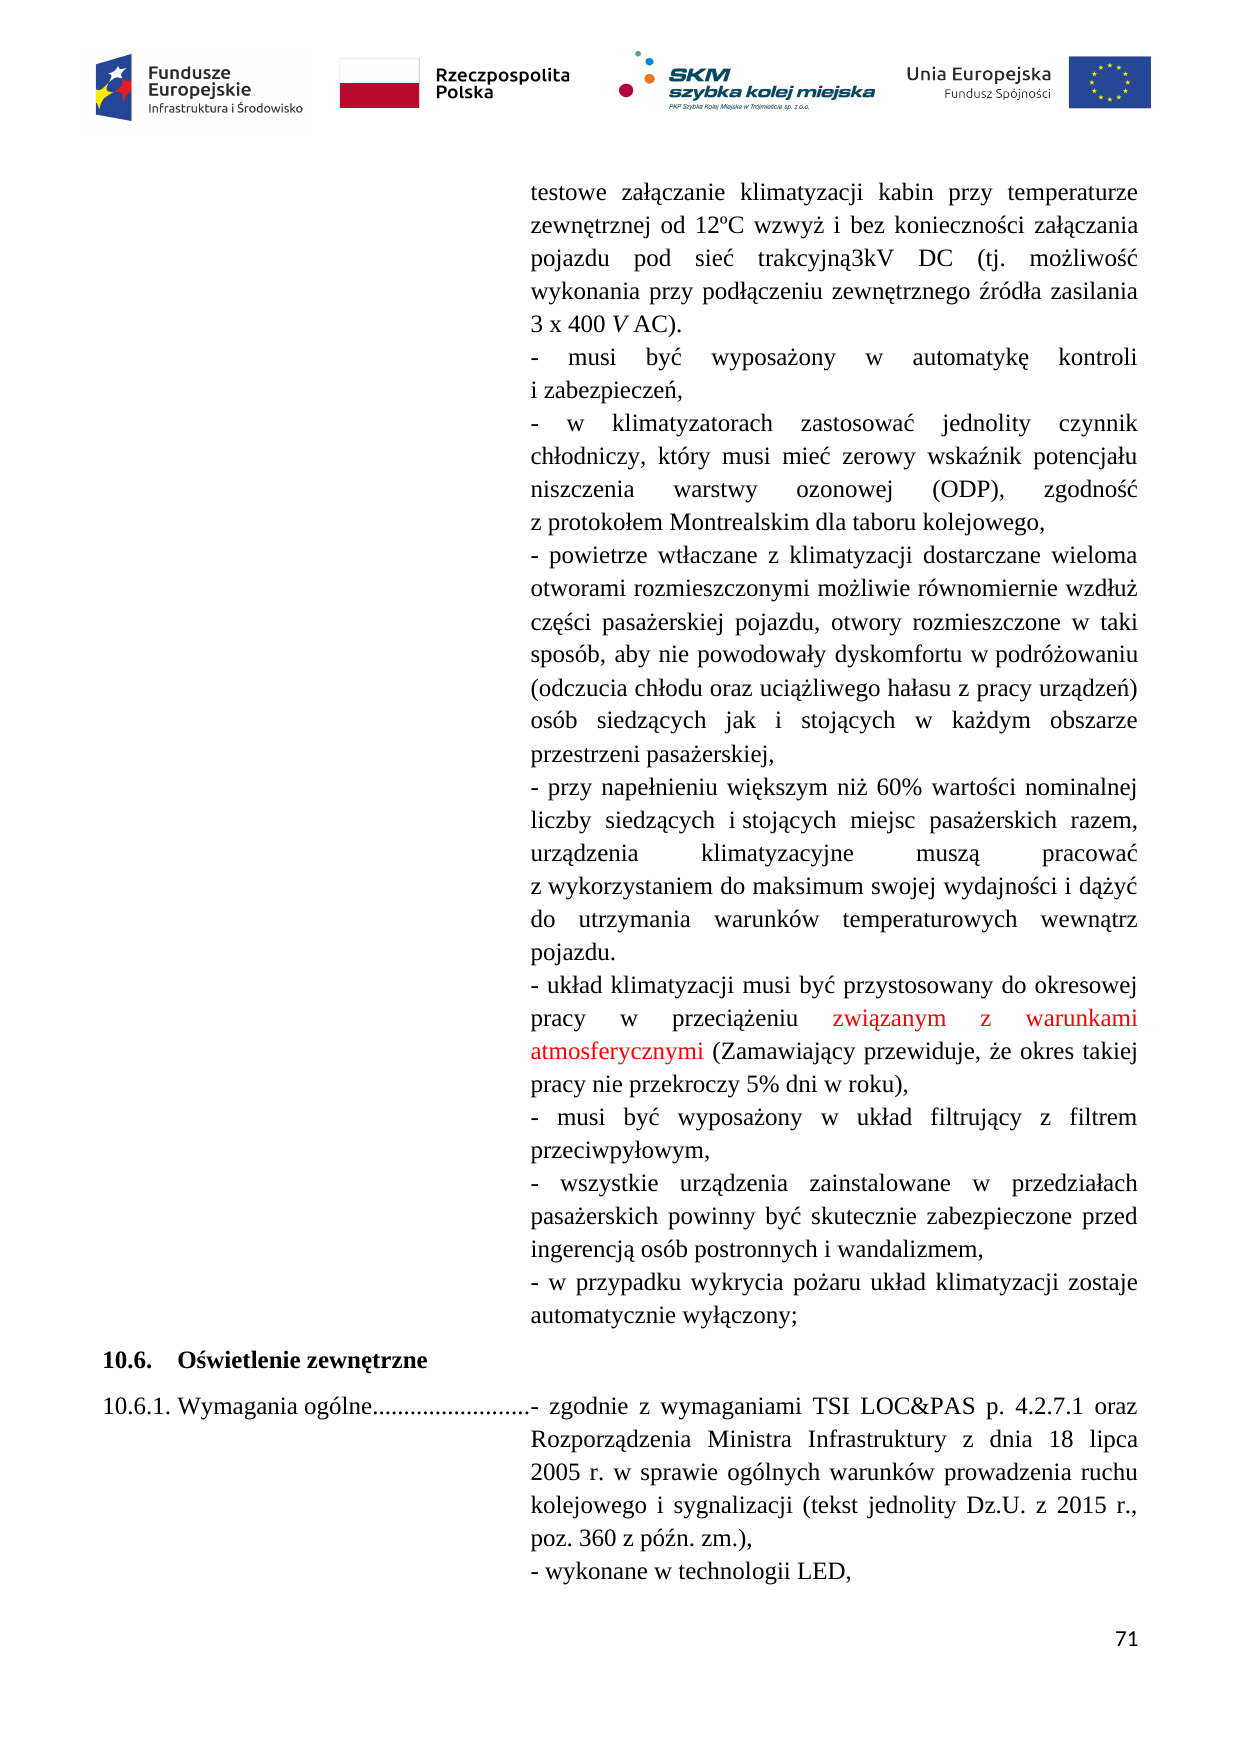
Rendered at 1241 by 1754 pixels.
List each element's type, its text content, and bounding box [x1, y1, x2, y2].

text - musi być wyposażony w układ filtrujący z filtrem przeciwpyłowym, [530, 1102, 1138, 1164]
list Oświetlenie zewnętrzne [102, 1346, 1138, 1374]
text - wszystkie urządzenia zainstalowane w przedziałach pasażerskich powinny być skutecznie zabezpieczone przed ingerencją osób postronnych i wandalizmem, [530, 1168, 1138, 1263]
picture [889, 24, 1169, 141]
text - w klimatyzatorach zastosować jednolity czynnik chłodniczy, który musi mieć zerowy wskaźnik potencjału niszczenia warstwy ozonowej (ODP), zgodność z protokołem Montrealskim dla taboru kolejowego, - powietrze wtłaczane z klimatyzacji dostarczane wieloma otworami rozmieszczonymi możliwie równomiernie wzdłuż części pasażerskiej pojazdu, otwory rozmieszczone w taki sposób, aby nie powodowały dyskomfortu w podróżowaniu (odczucia chłodu oraz uciążliwego hałasu z pracy urządzeń) osób siedzących jak i stojących w każdym obszarze przestrzeni pasażerskiej, - przy napełnieniu większym niż 60% wartości nominalnej liczby siedzących i stojących miejsc pasażerskich razem, urządzenia klimatyzacyjne muszą pracować z wykorzystaniem do maksimum swojej wydajności i dążyć do utrzymania warunków temperaturowych wewnątrz pojazdu. - układ klimatyzacji musi być przystosowany do okresowej pracy w przeciążeniu związanym z warunkami atmosferycznymi (Zamawiający przewiduje, że okres takiej pracy nie przekroczy 5% dni w roku), [530, 408, 1138, 1098]
text - w przypadku wykrycia pożaru układ klimatyzacji zostaje automatycznie wyłączony; [530, 1267, 1138, 1329]
picture [322, 41, 587, 125]
picture [619, 51, 875, 110]
text - musi być wyposażony w automatykę kontroli i zabezpieczeń, [530, 342, 1138, 404]
picture [85, 51, 311, 133]
